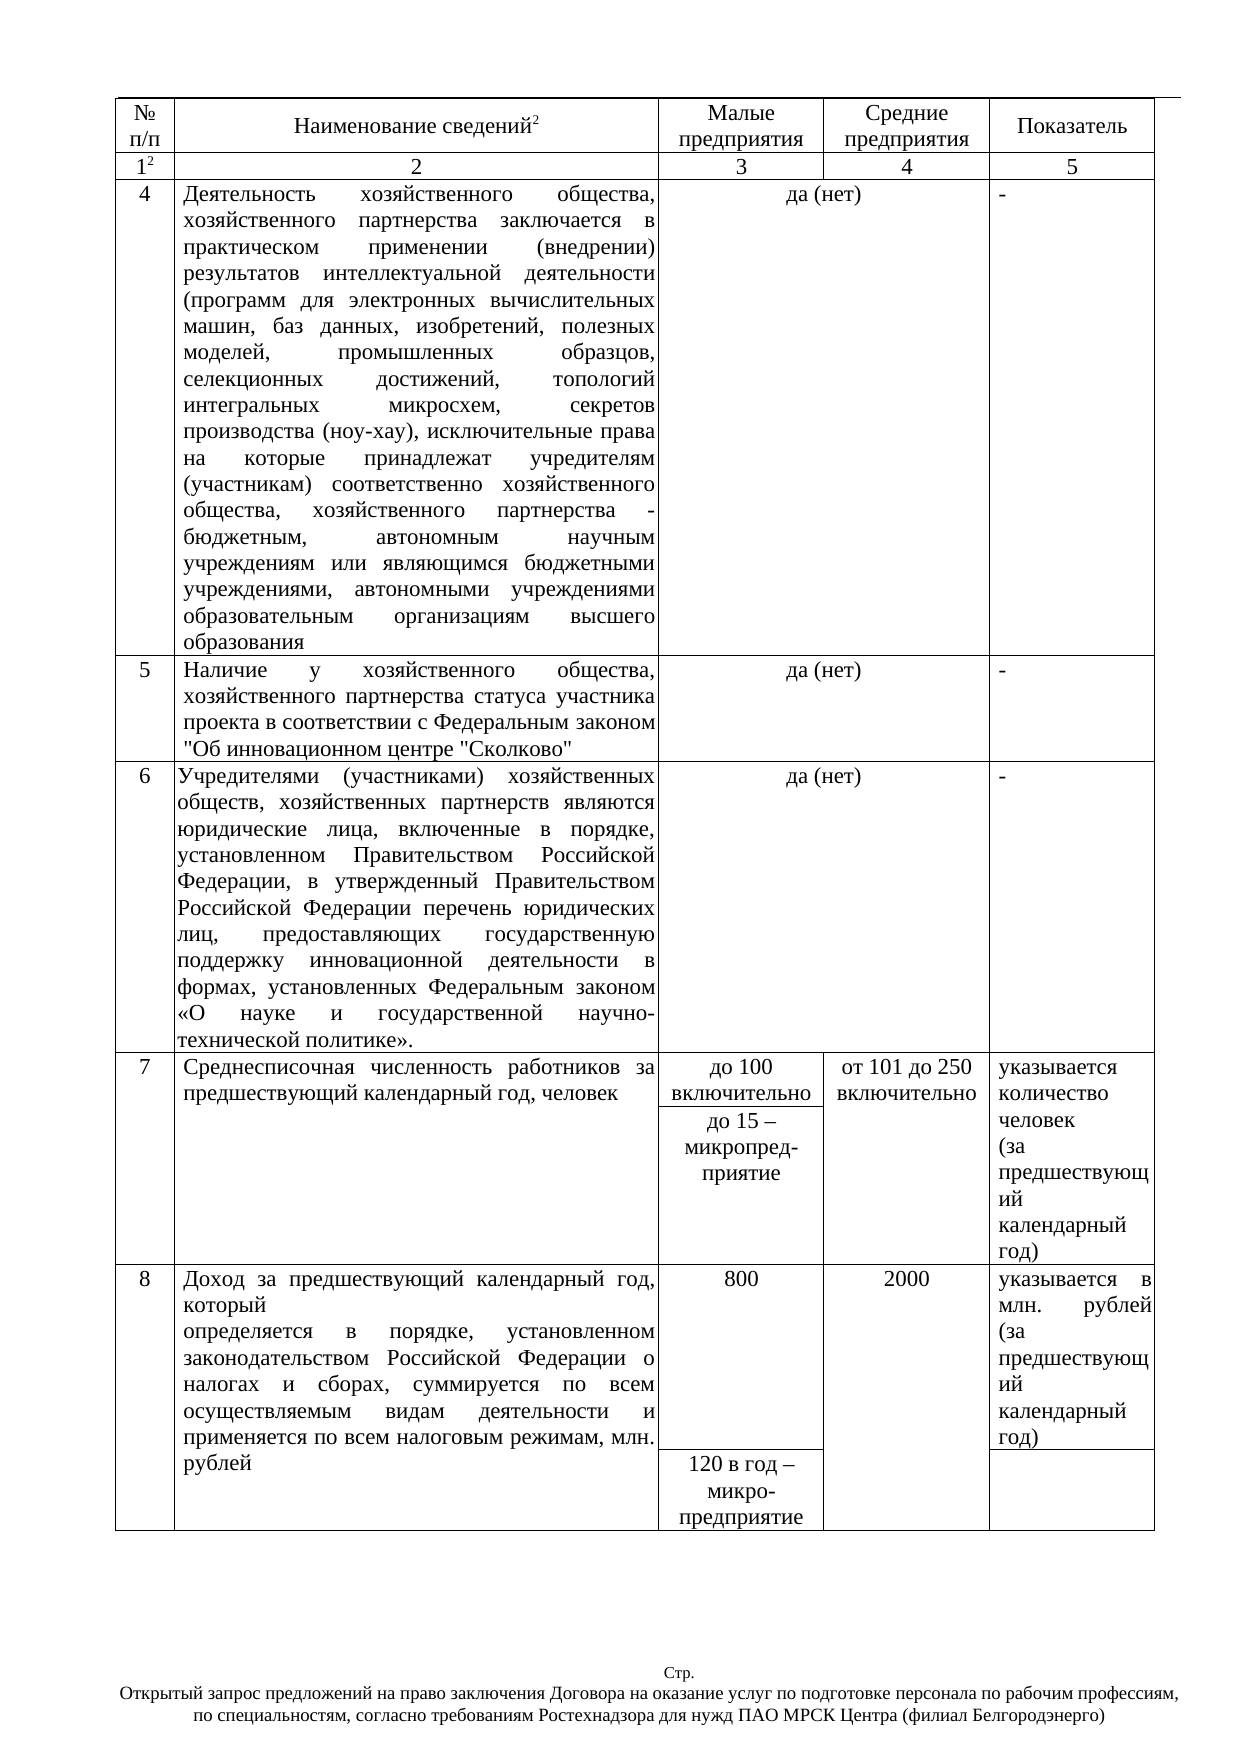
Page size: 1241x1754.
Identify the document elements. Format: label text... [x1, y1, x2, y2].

table_cell от 101 до 250 включительно [824, 1053, 989, 1264]
table_cell Доход за предшествующий календарный год, который определяется в порядке, установленном законодательством Российской Федерации о налогах и сборах, суммируется по всем осуществляемым видам деятельности и применяется по всем налоговым режимам, млн. рублей [175, 1265, 658, 1529]
table_header Малые предприятия [659, 99, 823, 152]
table_cell 12 [116, 153, 174, 179]
table_cell 6 [116, 762, 174, 1052]
table_cell до 15 – микропредприятие [659, 1107, 823, 1264]
table_cell до 100 включительно [659, 1053, 823, 1106]
table_cell 120 в год – микропредприятие [659, 1450, 823, 1529]
table_cell 7 [116, 1053, 174, 1264]
table_cell да (нет) [659, 180, 989, 654]
table_cell - [990, 656, 1154, 761]
table_cell Среднесписочная численность работников за предшествующий календарный год, человек [175, 1053, 658, 1264]
table_header № п/п [116, 99, 174, 152]
table_cell 5 [990, 153, 1154, 179]
table_cell 2000 [824, 1265, 989, 1529]
table_cell да (нет) [659, 762, 989, 1052]
table_cell Наличие у хозяйственного общества, хозяйственного партнерства статуса участника проекта в соответствии с Федеральным законом "Об инновационном центре "Сколково" [175, 656, 658, 761]
table_cell 2 [175, 153, 658, 179]
table_cell 4 [116, 180, 174, 654]
table_cell Деятельность хозяйственного общества, хозяйственного партнерства заключается в практическом применении (внедрении) результатов интеллектуальной деятельности (программ для электронных вычислительных машин, баз данных, изобретений, полезных моделей, промышленных образцов, селекционных достижений, топологий интегральных микросхем, секретов производства (ноу-хау), исключительные права на которые принадлежат учредителям (участникам) соответственно хозяйственного общества, хозяйственного партнерства - бюджетным, автономным научным учреждениям или являющимся бюджетными учреждениями, автономными учреждениями образовательным организациям высшего образования [175, 180, 658, 654]
table_header Показатель [990, 99, 1154, 152]
table_cell 800 [659, 1265, 823, 1449]
table_cell указывается в млн. рублей (за предшествующий календарный год) [990, 1265, 1154, 1449]
table_cell - [990, 762, 1154, 1052]
table_cell 5 [116, 656, 174, 761]
table_cell 8 [116, 1265, 174, 1529]
table_cell 3 [659, 153, 823, 179]
table_cell Учредителями (участниками) хозяйственных обществ, хозяйственных партнерств являются юридические лица, включенные в порядке, установленном Правительством Российской Федерации, в утвержденный Правительством Российской Федерации перечень юридических лиц, предоставляющих государственную поддержку инновационной деятельности в формах, установленных Федеральным законом «О науке и государственной научно-технической политике». [175, 762, 658, 1052]
table_header Наименование сведений2 [175, 99, 658, 152]
table_cell 4 [824, 153, 989, 179]
table_cell [990, 1450, 1154, 1529]
table_cell да (нет) [659, 656, 989, 761]
table_cell указывается количество человек (за предшествующий календарный год) [990, 1053, 1154, 1264]
table_cell - [990, 180, 1154, 654]
table_header Средние предприятия [824, 99, 989, 152]
